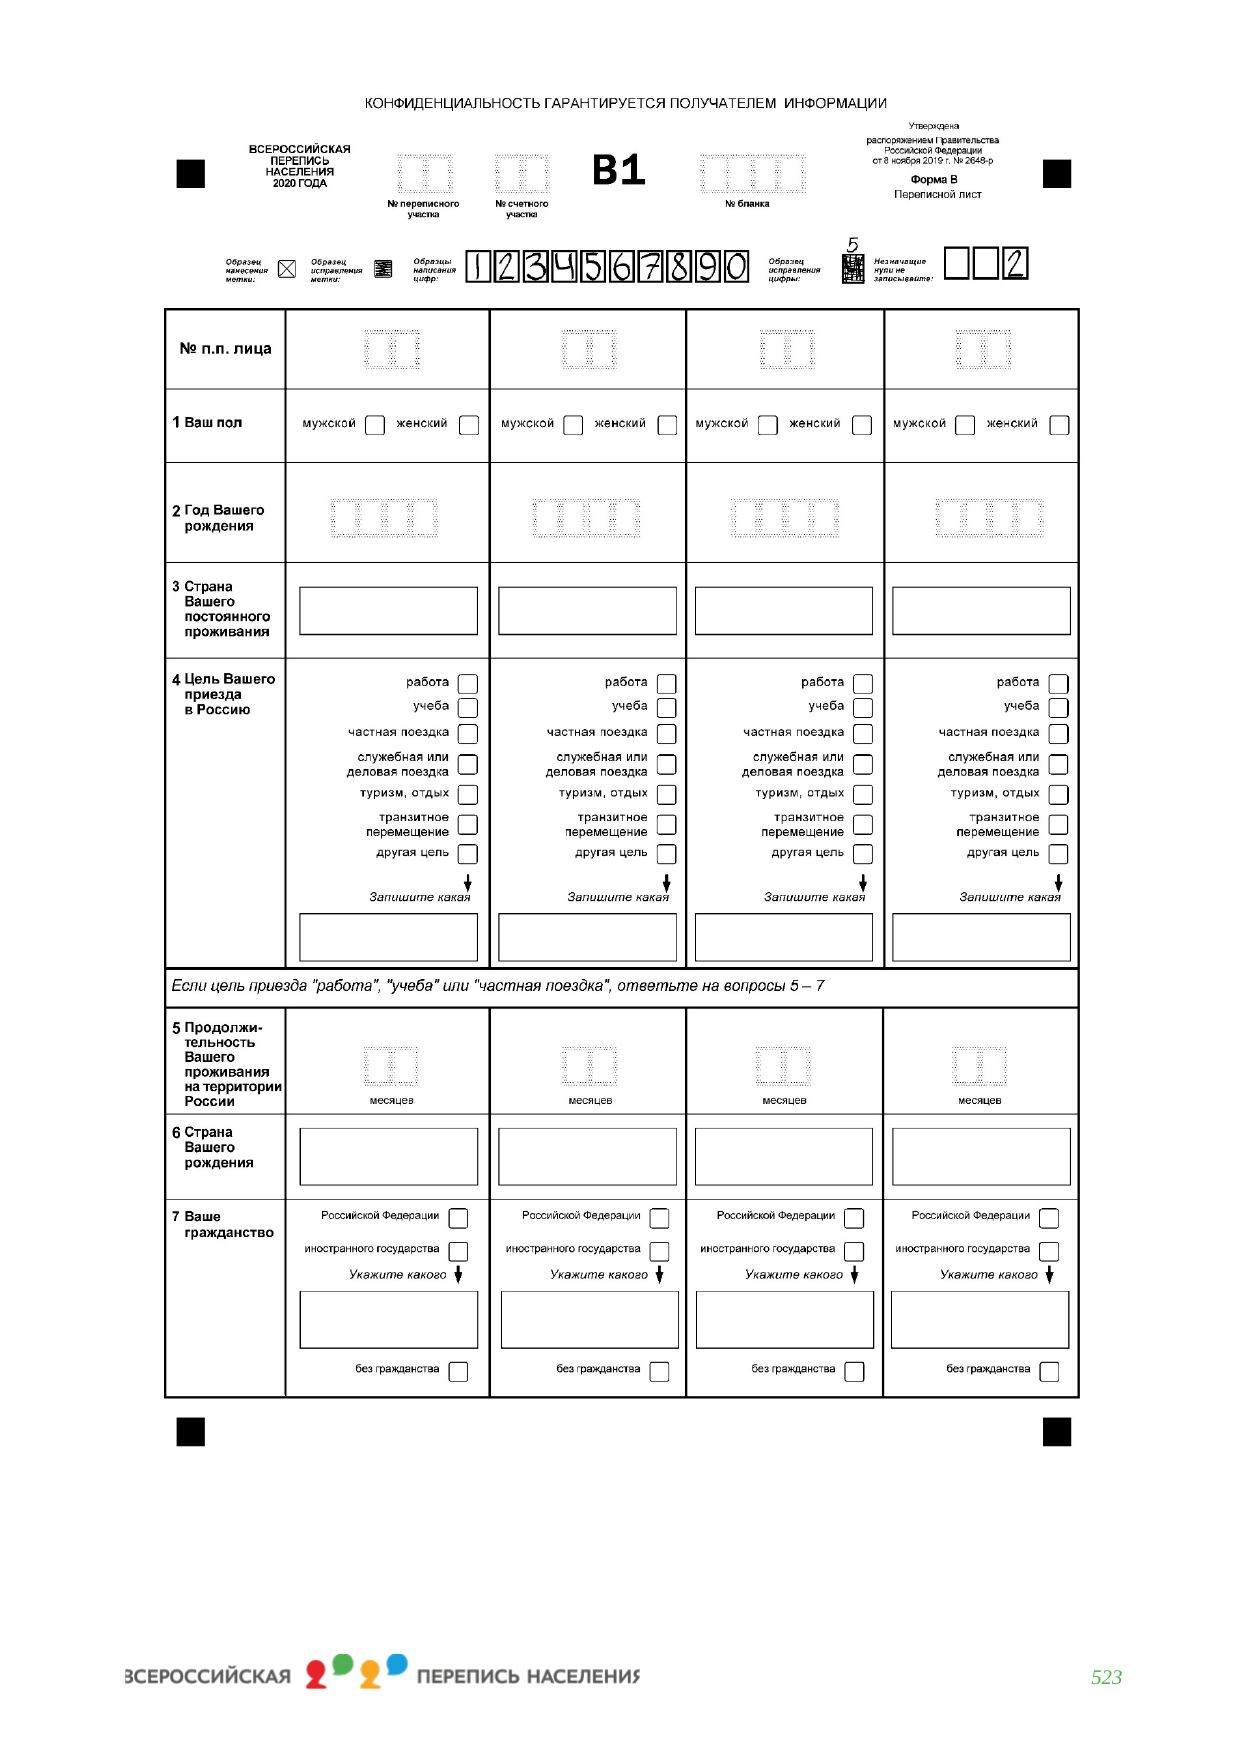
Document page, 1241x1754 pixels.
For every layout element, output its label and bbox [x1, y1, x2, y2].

picture [129, 88, 1123, 1469]
picture [123, 1653, 639, 1689]
